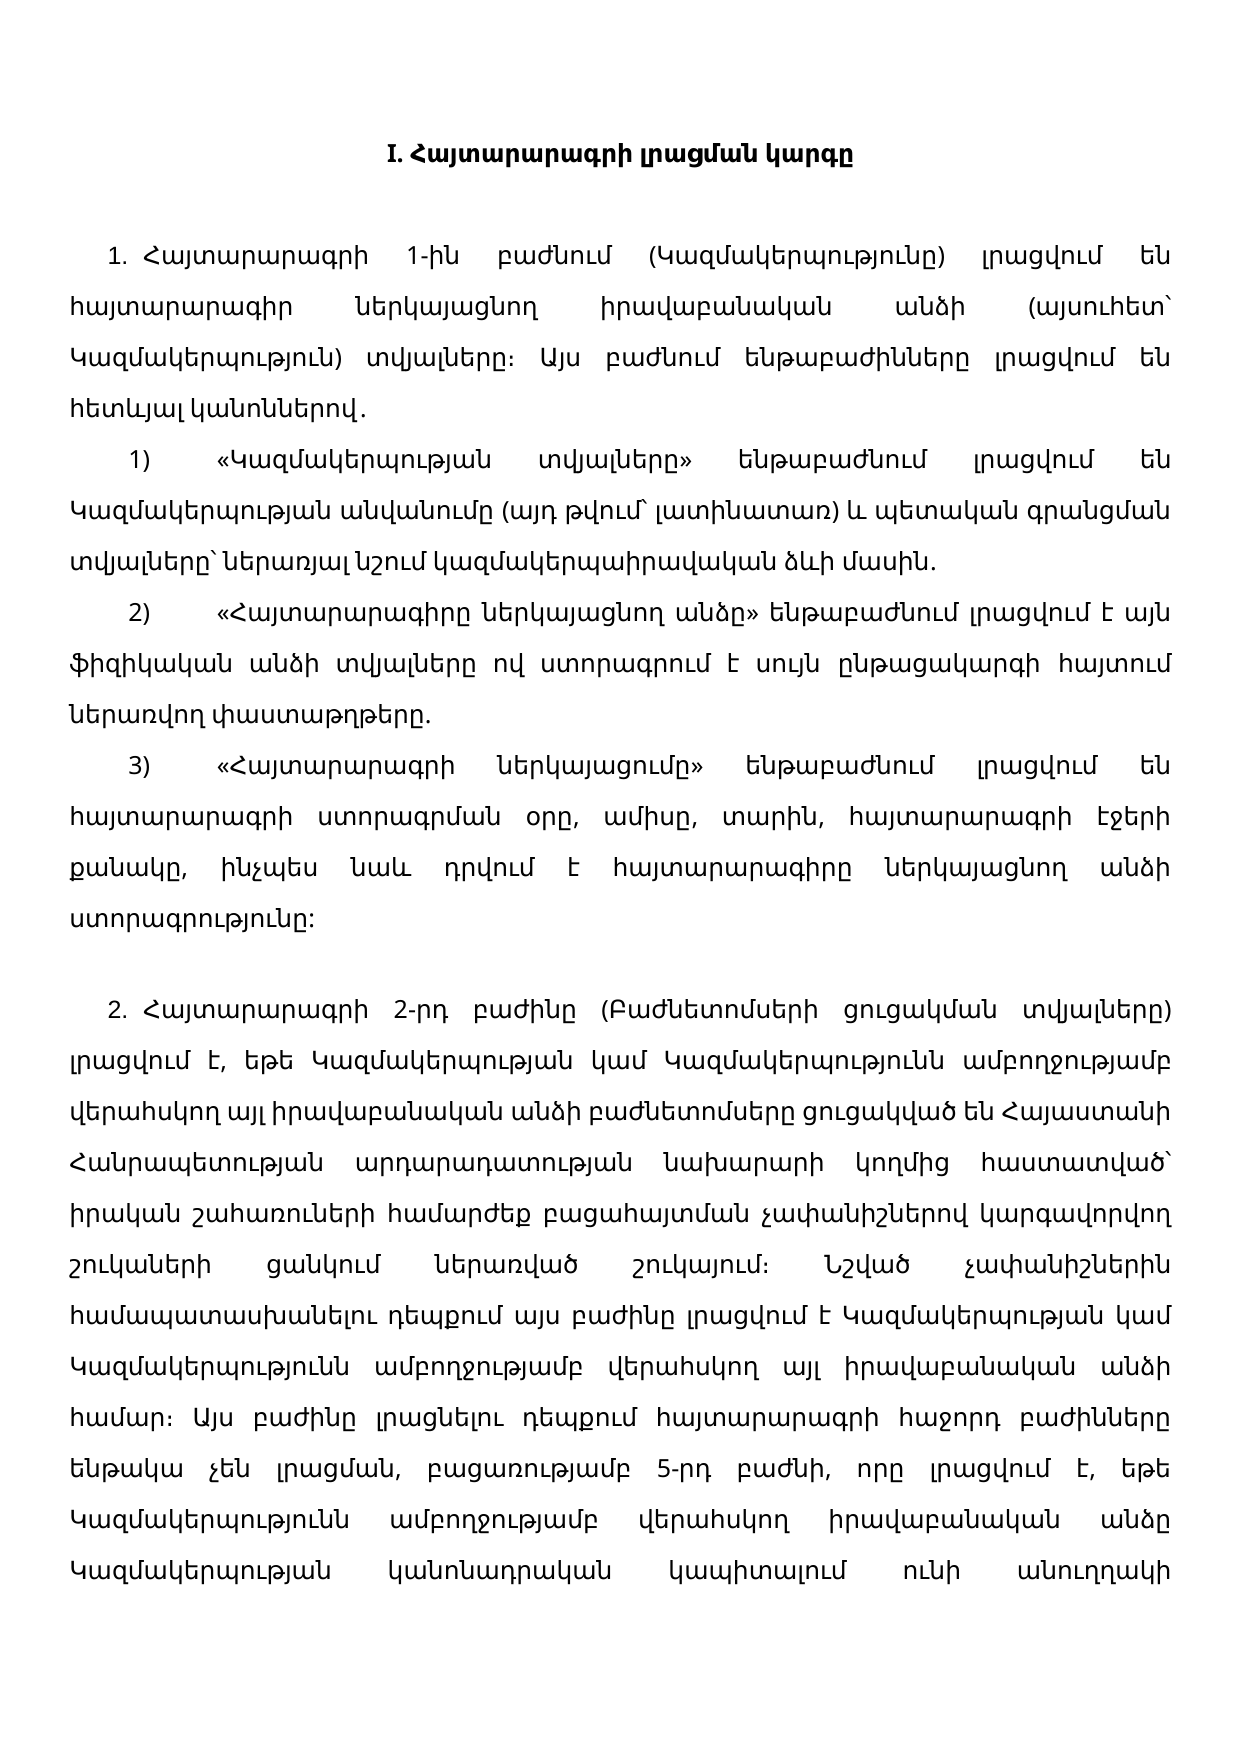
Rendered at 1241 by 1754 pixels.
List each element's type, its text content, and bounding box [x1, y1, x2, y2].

list «Հայտարարագրի ներկայացումը» ենթաբաժնում լրացվում են հայտարարագրի ստորագրման օրը, ամիսը, տարին, հայտարարագրի էջերի քանակը, ինչպես նաև դրվում է հայտարարագիրը ներկայացնող անձի ստորագրությունը: [69, 748, 1172, 935]
list Հայտարարագրի 1-ին բաժնում (Կազմակերպությունը) լրացվում են հայտարարագիր ներկայացնող իրավաբանական անձի (այսուհետ՝ Կազմակերպություն) տվյալները։ Այս բաժնում ենթաբաժինները լրացվում են հետևյալ կանոններով․ [69, 237, 1172, 425]
list «Հայտարարագիրը ներկայացնող անձը» ենթաբաժնում լրացվում է այն ֆիզիկական անձի տվյալները ով ստորագրում է սույն ընթացակարգի հայտում ներառվող փաստաթղթերը. [69, 595, 1172, 731]
list «Կազմակերպության տվյալները» ենթաբաժնում լրացվում են Կազմակերպության անվանումը (այդ թվում՝ լատինատառ) և պետական գրանցման տվյալները՝ ներառյալ նշում կազմակերպաիրավական ձևի մասին. [69, 442, 1172, 578]
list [69, 991, 1172, 1587]
text I. Հայտարարագրի լրացման կարգը [69, 135, 1172, 169]
